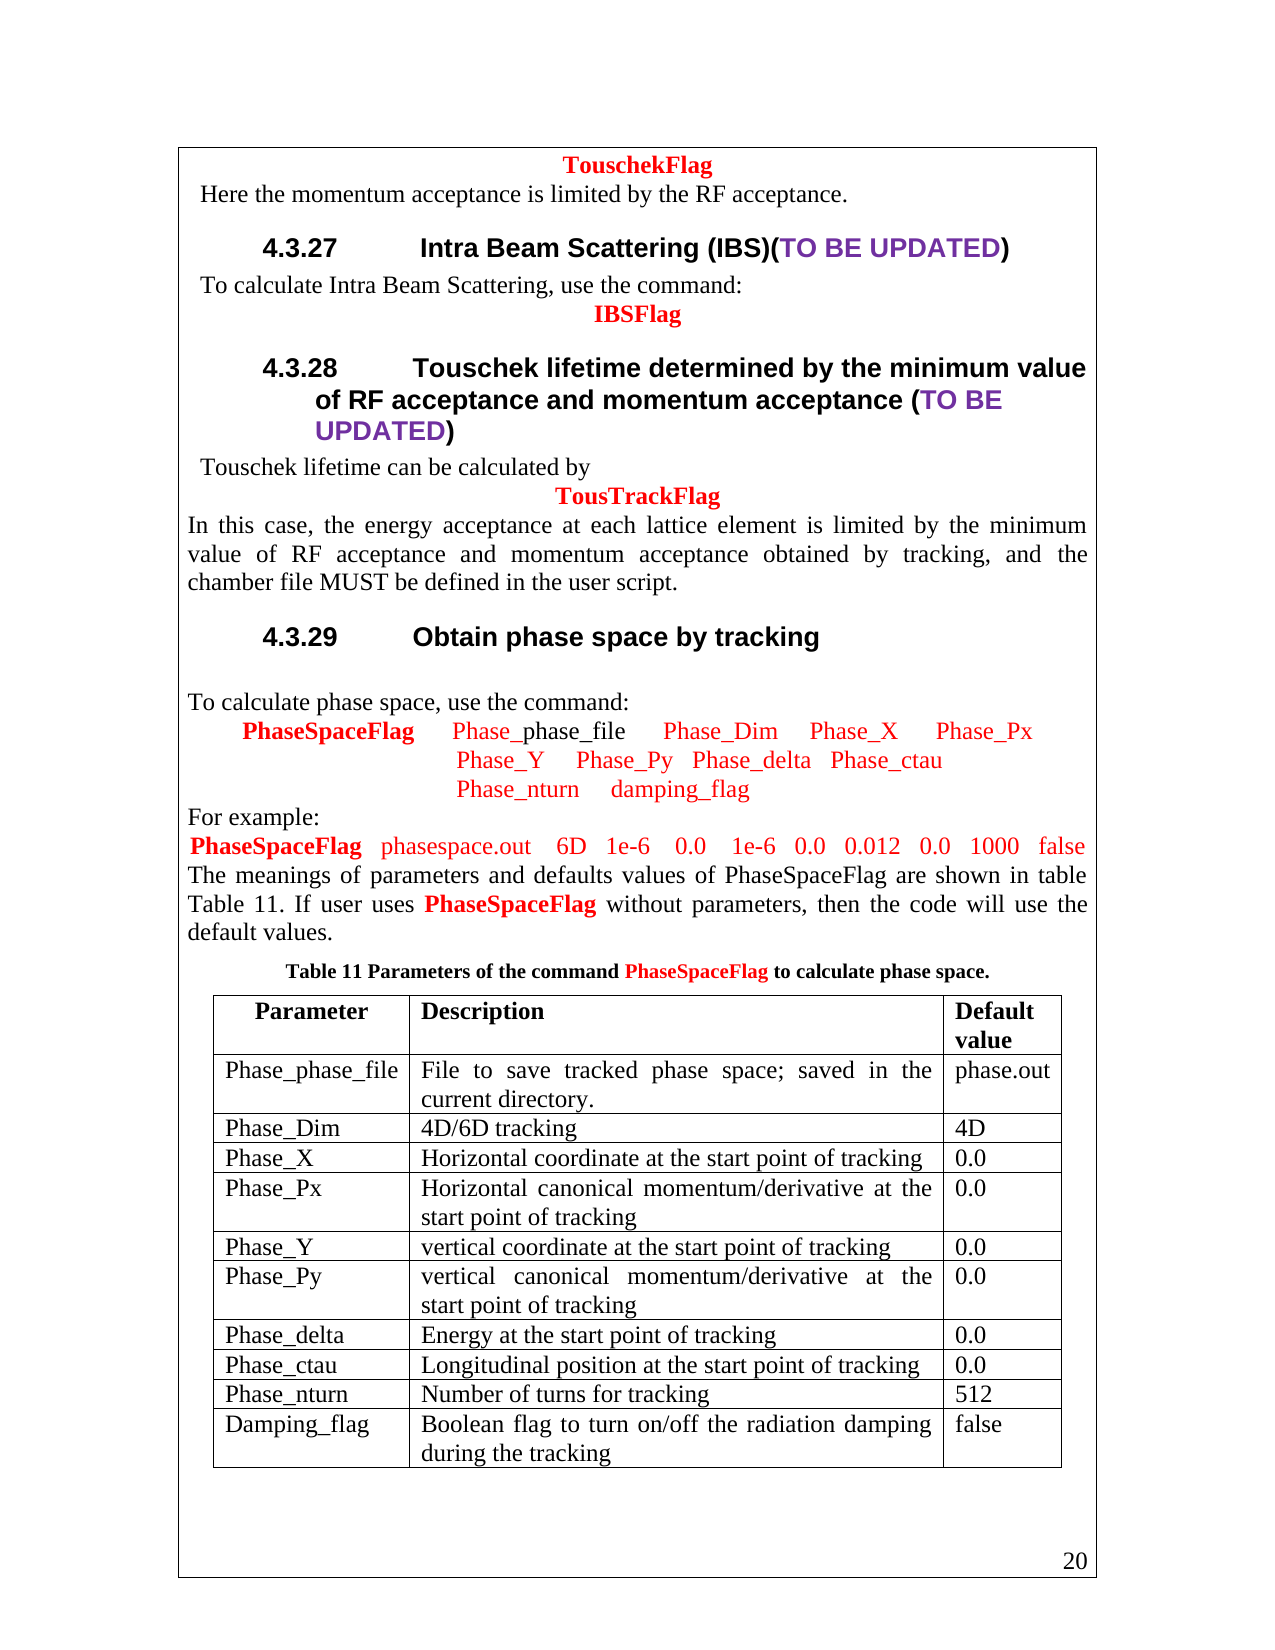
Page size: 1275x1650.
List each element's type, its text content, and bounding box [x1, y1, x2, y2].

text The meanings of parameters and defaults values of PhaseSpaceFlag are shown in table Table 11. If user uses PhaseSpaceFlag without parameters, then the code will use the default values. [187, 860, 1088, 946]
table_cell 0.0 [944, 1143, 1061, 1172]
table_cell 0.0 [944, 1173, 1061, 1231]
subtitle Intra Beam Scattering (IBS)(TO BE UPDATED) [262, 232, 1088, 264]
text Table 11 Parameters of the command PhaseSpaceFlag to calculate phase space. [187, 959, 1088, 983]
table_cell Energy at the start point of tracking [410, 1320, 943, 1349]
table_cell phase.out [944, 1055, 1061, 1112]
text Phase_Y Phase_Py Phase_delta Phase_ctau [187, 745, 1088, 774]
table_cell Phase_nturn [214, 1380, 409, 1408]
text To calculate phase space, use the command: [187, 687, 1088, 716]
table_cell Boolean flag to turn on/off the radiation damping during the tracking [410, 1409, 943, 1467]
text PhaseSpaceFlag Phase_phase_file Phase_Dim Phase_X Phase_Px [187, 716, 1088, 745]
text Here the momentum acceptance is limited by the RF acceptance. [187, 179, 1088, 207]
table_cell 0.0 [944, 1232, 1061, 1260]
table_cell Damping_flag [214, 1409, 409, 1467]
text PhaseSpaceFlag phasespace.out 6D 1e-6 0.0 1e-6 0.0 0.012 0.0 1000 false [187, 831, 1088, 860]
table_cell 0.0 [944, 1261, 1061, 1319]
table_cell vertical canonical momentum/derivative at the start point of tracking [410, 1261, 943, 1319]
text To calculate Intra Beam Scattering, use the command: [187, 270, 1088, 299]
table_header Parameter [214, 996, 409, 1054]
table_cell Phase_X [214, 1143, 409, 1172]
text TouschekFlag [187, 150, 1088, 179]
table_cell false [944, 1409, 1061, 1467]
text Phase_nturn damping_flag [187, 774, 1088, 802]
table_cell Phase_ctau [214, 1350, 409, 1378]
table_cell Horizontal canonical momentum/derivative at the start point of tracking [410, 1173, 943, 1231]
table_cell Phase_Py [214, 1261, 409, 1319]
table_cell Phase_phase_file [214, 1055, 409, 1112]
text IBSFlag [187, 299, 1088, 327]
table_cell Phase_Px [214, 1173, 409, 1231]
subtitle Obtain phase space by tracking [262, 621, 1088, 652]
table_cell Longitudinal position at the start point of tracking [410, 1350, 943, 1378]
table_header Description [410, 996, 943, 1054]
text For example: [187, 802, 1088, 831]
table_cell 0.0 [944, 1320, 1061, 1349]
subtitle Touschek lifetime determined by the minimum value of RF acceptance and momentum acceptance (TO BE UPDATED) [262, 352, 1088, 446]
table_cell File to save tracked phase space; saved in the current directory. [410, 1055, 943, 1112]
table_cell 512 [944, 1380, 1061, 1408]
text TousTrackFlag [187, 481, 1088, 510]
table_cell Horizontal coordinate at the start point of tracking [410, 1143, 943, 1172]
table_cell 4D/6D tracking [410, 1114, 943, 1142]
table_cell 0.0 [944, 1350, 1061, 1378]
table_cell Phase_delta [214, 1320, 409, 1349]
table_cell Phase_Dim [214, 1114, 409, 1142]
text In this case, the energy acceptance at each lattice element is limited by the minimum value of RF acceptance and momentum acceptance obtained by tracking, and the chamber file MUST be defined in the user script. [187, 510, 1088, 596]
table_cell Phase_Y [214, 1232, 409, 1260]
table_header Default value [944, 996, 1061, 1054]
table_cell Number of turns for tracking [410, 1380, 943, 1408]
table_cell vertical coordinate at the start point of tracking [410, 1232, 943, 1260]
text Touschek lifetime can be calculated by [187, 452, 1088, 481]
table_cell 4D [944, 1114, 1061, 1142]
